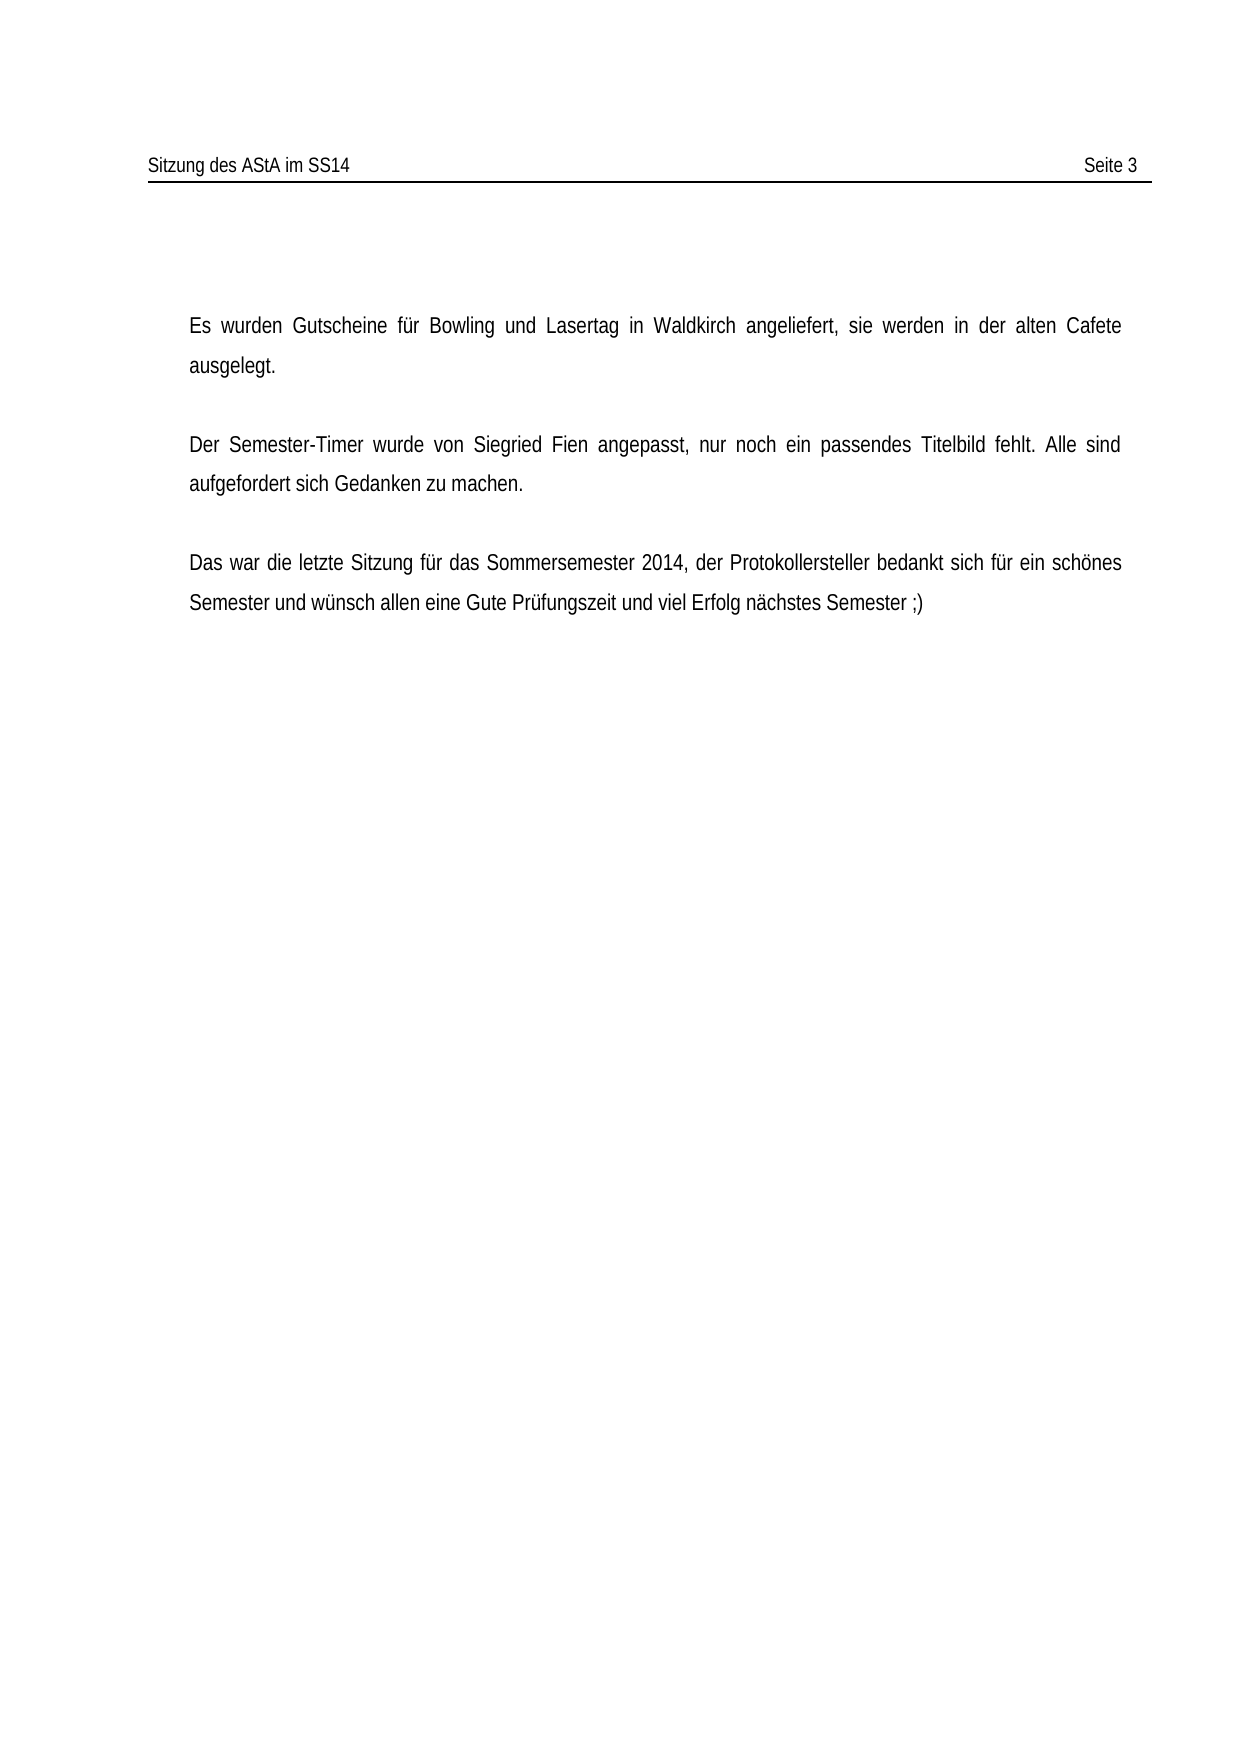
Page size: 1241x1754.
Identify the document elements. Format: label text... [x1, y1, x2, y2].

text Der Semester-Timer wurde von Siegried Fien angepasst, nur noch ein passendes Titelbild fehlt. Alle sind aufgefordert sich Gedanken zu machen. [189, 431, 1122, 496]
text Es wurden Gutscheine für Bowling und Lasertag in Waldkirch angeliefert, sie werden in der alten Cafete ausgelegt. [189, 312, 1122, 378]
text Das war die letzte Sitzung für das Sommersemester 2014, der Protokollersteller bedankt sich für ein schönes Semester und wünsch allen eine Gute Prüfungszeit und viel Erfolg nächstes Semester ;) [189, 549, 1122, 615]
